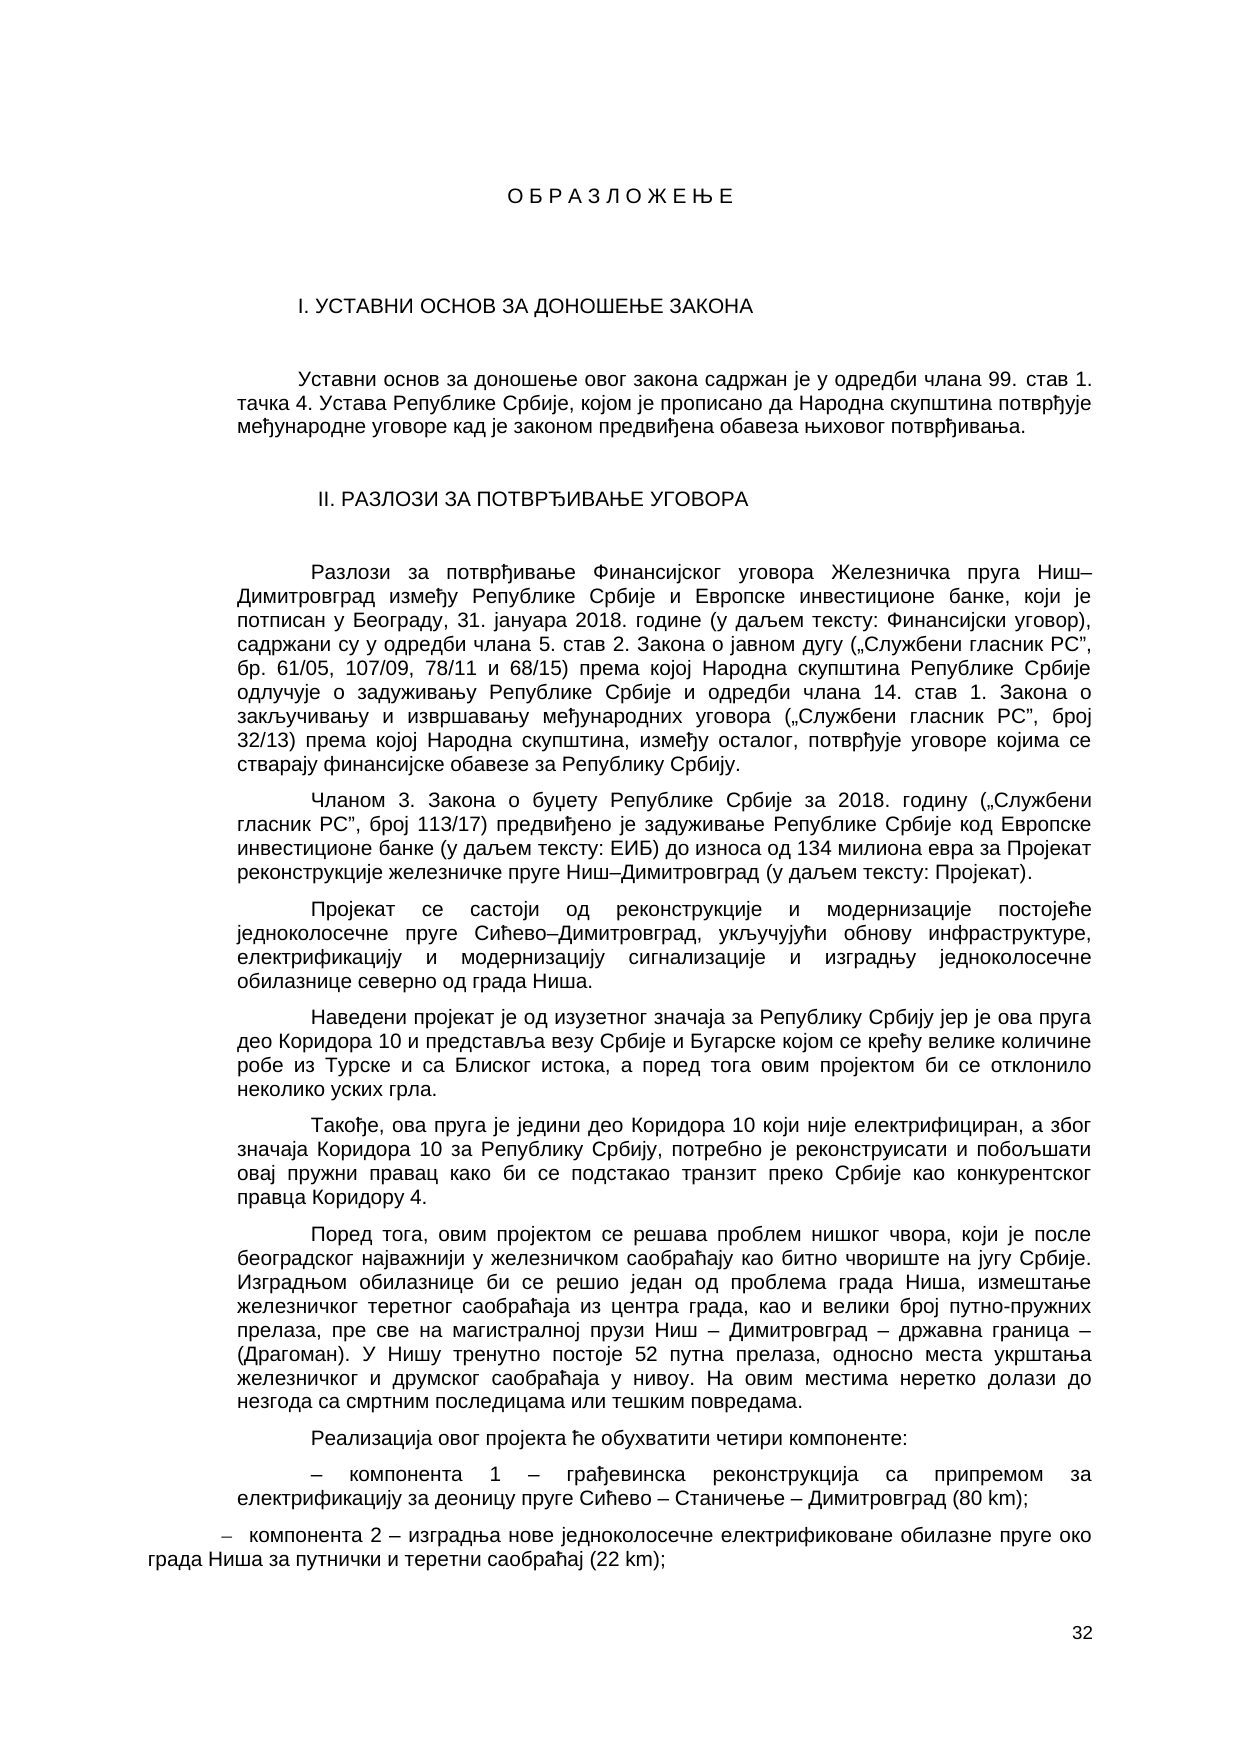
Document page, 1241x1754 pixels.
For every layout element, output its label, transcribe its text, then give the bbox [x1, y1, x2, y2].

text Разлози за потврђивање Финансијског уговора Железничка пруга Ниш–Димитровград између Републике Србије и Европске инвестиционе банке, који је потписан у Београду, 31. јануара 2018. године (у даљем тексту: Финансијски уговор), садржани су у одредби члана 5. став 2. Закона о јавном дугу („Службени гласник РС”, бр. 61/05, 107/09, 78/11 и 68/15) према којој Народна скупштина Републике Србије одлучује о задуживању Републике Србије и одредби члана 14. став 1. Закона о закључивању и извршавању међународних уговора („Службени гласник РС”, број 32/13) према којој Народна скупштина, између осталог, потврђује уговоре којима се стварају финансијске обавезе за Републику Србију. [237, 560, 1092, 776]
text II. РАЗЛОЗИ ЗА ПОТВРЂИВАЊЕ УГОВОРА [237, 487, 1092, 511]
text Поред тога, овим пројектом се решава проблем нишког чвора, који је после београдског најважнији у железничком саобраћају као битно чвориште на југу Србије. Изградњом обилазнице би се решио један од проблема града Ниша, измештање железничког теретног саобраћаја из центра града, као и велики број путно-пружних прелаза, пре све на магистралној прузи Ниш – Димитровград – државна граница – (Драгоман). У Нишу тренутно постоје 52 путна прелаза, односно места укрштања железничког и друмског саобраћаја у нивоу. На овим местима неретко долази до незгода са смртним последицама или тешким повредама. [237, 1222, 1092, 1413]
text Такође, ова пруга је једини део Коридора 10 који није електрифициран, а због значаја Коридора 10 за Републику Србију, потребно је реконструисати и побољшати овај пружни правац како би се подстакао транзит преко Србије као конкурентског правца Коридору 4. [237, 1113, 1092, 1209]
list компонента 2 – изградња нове једноколосечне електрификоване обилазне пруге око града Ниша за путнички и теретни саобраћај (22 km); [148, 1523, 1092, 1571]
text I. УСТАВНИ ОСНОВ ЗА ДОНОШЕЊЕ ЗАКОНА [237, 293, 1092, 317]
text Реализација овог пројекта ће обухватити четири компоненте: [237, 1426, 1092, 1450]
text О Б Р А З Л О Ж Е Њ Е [73, 184, 1092, 208]
text Пројекат се састоји од реконструкције и модернизације постојеће једноколосечне пруге Сићево–Димитровград, укључујући обнову инфраструктуре, електрификацију и модернизацију сигнализације и изградњу једноколосечне обилазнице северно од града Ниша. [237, 897, 1092, 992]
text Уставни основ за доношење овог закона садржан је у одредби члана 99. став 1. тачка 4. Устава Републике Србије, којом је прописано да Народна скупштина потврђује међународне уговоре кад је законом предвиђена обавеза њиховог потврђивања. [237, 366, 1092, 438]
text Чланом 3. Закона о буџету Републике Србије за 2018. годину („Службени гласник РС”, број 113/17) предвиђено је задуживање Републике Србије код Европске инвестиционе банке (у даљем тексту: ЕИБ) до износа од 134 милиона евра за Пројекат реконструкције железничке пруге Ниш–Димитровград (у даљем тексту: Пројекат). [237, 788, 1092, 884]
text – компонента 1 – грађевинска реконструкција са припремом за електрификацију за деоницу пруге Сићево – Станичење – Димитровград (80 km); [237, 1462, 1092, 1510]
text Наведени пројекат је од изузетног значаја за Републику Србију јер је ова пруга део Коридора 10 и представља везу Србије и Бугарске којом се крећу велике количине робе из Турске и са Блиског истока, а поред тога овим пројектом би се отклонило неколико уских грла. [237, 1005, 1092, 1101]
